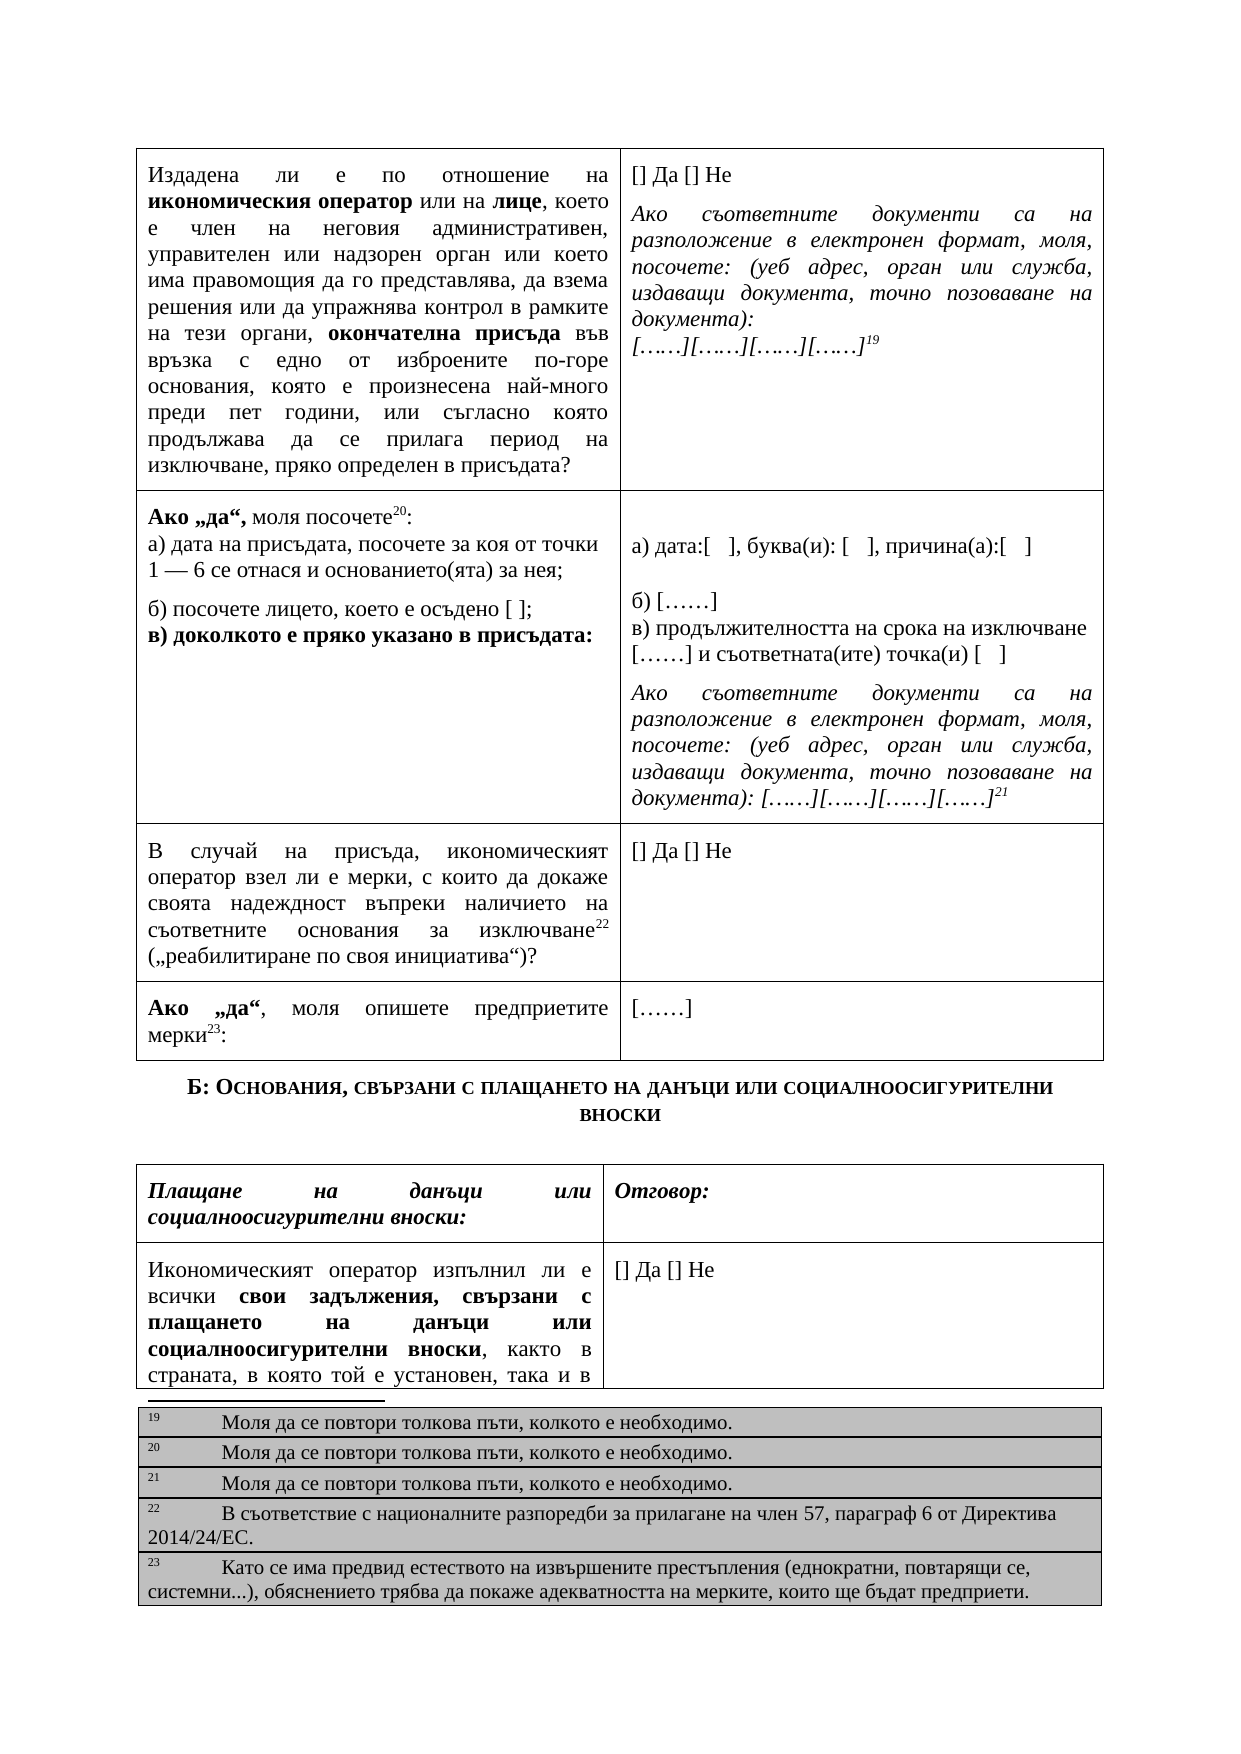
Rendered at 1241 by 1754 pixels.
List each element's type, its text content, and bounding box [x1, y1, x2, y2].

table_cell [……] [621, 982, 1103, 1060]
table_cell Издадена ли е по отношение на икономическия оператор или на лице, което е член на неговия административен, управителен или надзорен орган или което има правомощия да го представлява, да взема решения или да упражнява контрол в рамките на тези органи, окончателна присъда във връзка с едно от изброените по-горе основания, която е произнесена най-много преди пет години, или съгласно която продължава да се прилага период на изключване, пряко определен в присъдата? [137, 149, 620, 490]
table_cell [] Да [] Не Ако съответните документи са на разположение в електронен формат, моля, посочете: (уеб адрес, орган или служба, издаващи документа, точно позоваване на документа): [……][……][……][……] [621, 149, 1103, 490]
table_cell Ако „да“, моля опишете предприетите мерки: [137, 982, 620, 1060]
table_cell [] Да [] Не [621, 824, 1103, 981]
table_header Отговор: [604, 1165, 1103, 1242]
table_header Плащане на данъци или социалноосигурителни вноски: [137, 1165, 603, 1242]
text Б: Основания, свързани с плащането на данъци или социалноосигурителни вноски [148, 1073, 1093, 1126]
table_cell [] Да [] Не [604, 1243, 1103, 1387]
table_cell В случай на присъда, икономическият оператор взел ли е мерки, с които да докаже своята надеждност въпреки наличието на съответните основания за изключване („реабилитиране по своя инициатива“)? [137, 824, 620, 981]
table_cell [137, 1243, 603, 1387]
table_cell Ако „да“, моля посочете: а) дата на присъдата, посочете за коя от точки 1 — 6 се отнася и основанието(ята) за нея; б) посочете лицето, което е осъдено [ ]; в) доколкото е пряко указано в присъдата: [137, 491, 620, 823]
table_cell a) дата:[ ], буква(и): [ ], причина(а):[ ] б) [……] в) продължителността на срока на изключване [……] и съответната(ите) точка(и) [ ] Ако съответните документи са на разположение в електронен формат, моля, посочете: (уеб адрес, орган или служба, издаващи документа, точно позоваване на документа): [……][……][……][……] [621, 491, 1103, 823]
